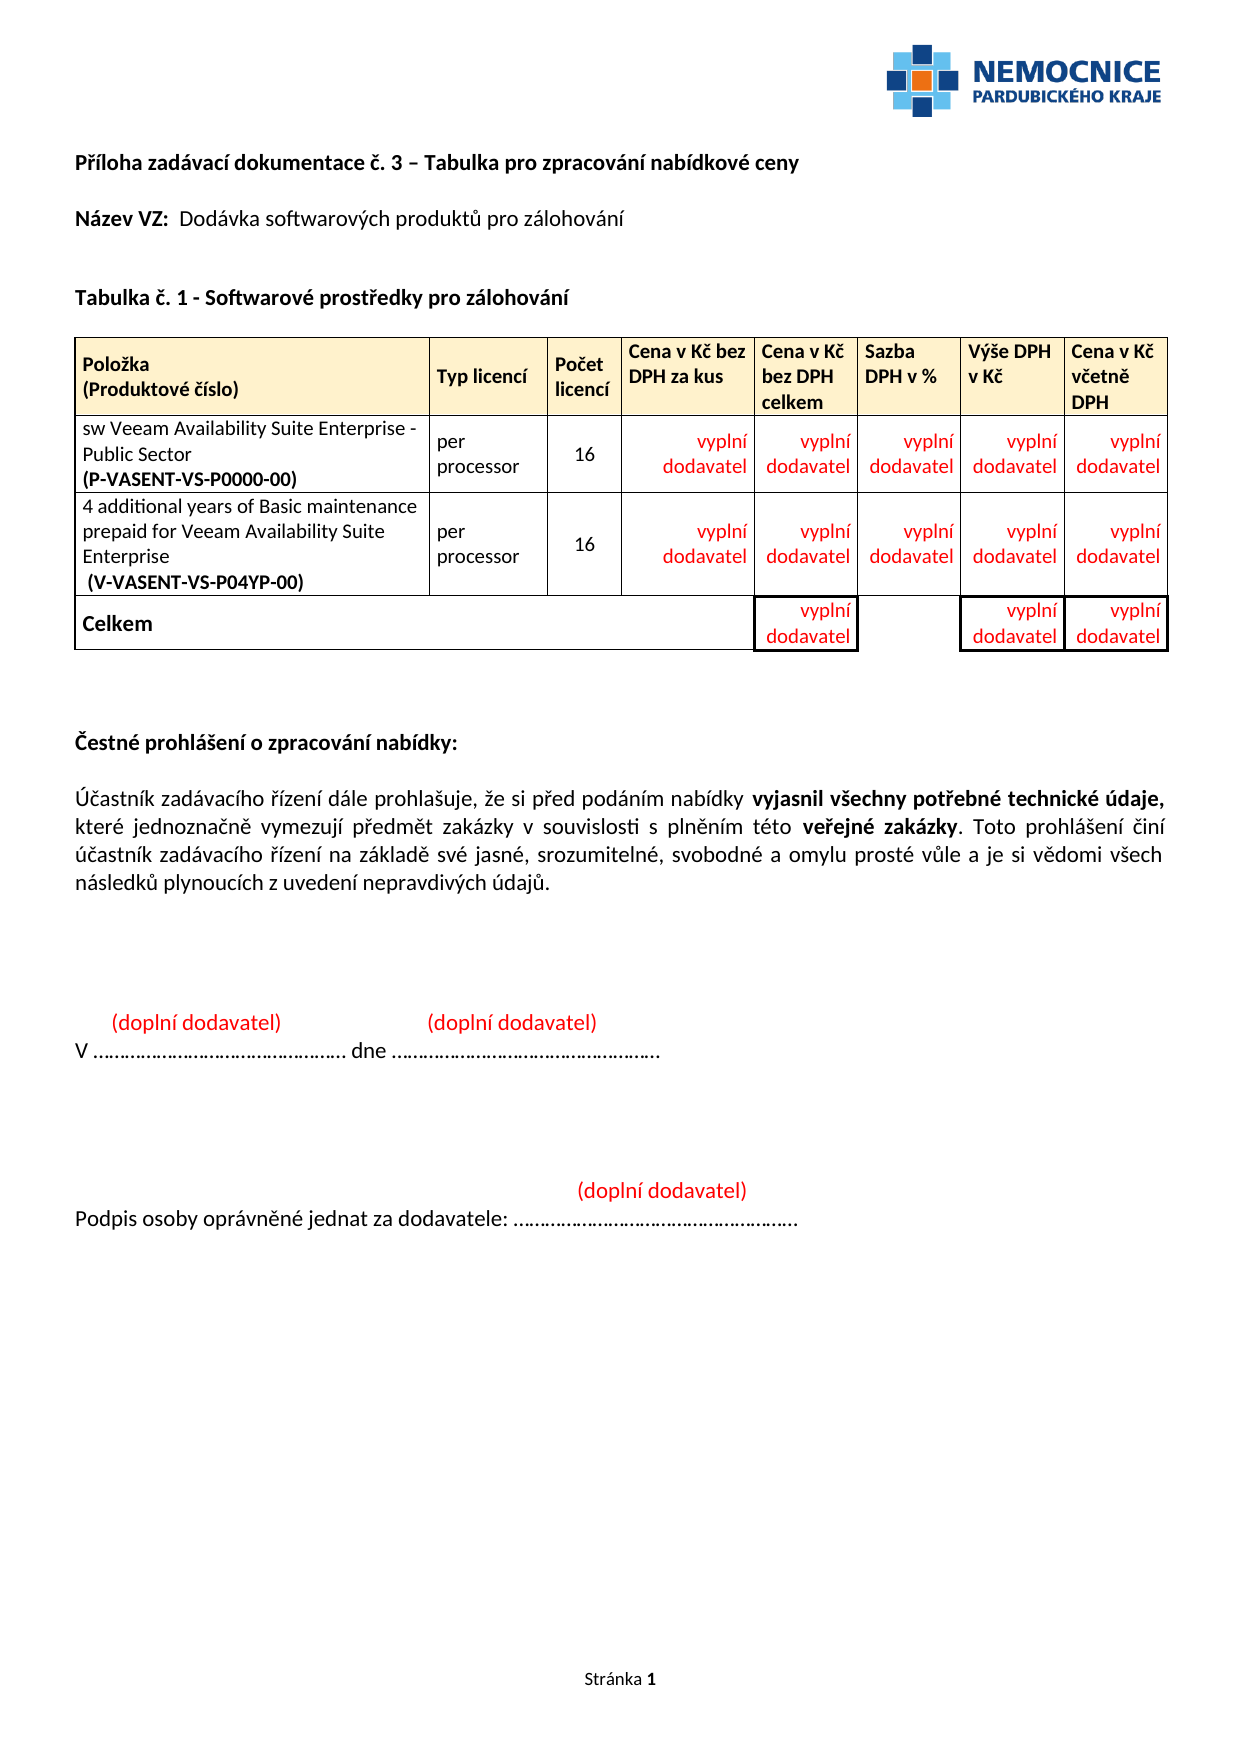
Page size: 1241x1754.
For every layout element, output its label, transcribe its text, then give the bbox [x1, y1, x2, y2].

text Tabulka č. 1 - Softwarové prostředky pro zálohování [75, 283, 1165, 311]
table_header Cena v Kč včetně DPH [1065, 338, 1167, 414]
table_cell vyplní dodavatel [961, 416, 1064, 492]
text V ………………………………………… dne …………………………………………… [75, 1036, 1165, 1064]
table_cell vyplní dodavatel [858, 416, 960, 492]
text (doplní dodavatel) (doplní dodavatel) [75, 1008, 1165, 1036]
table_cell vyplní dodavatel [1066, 598, 1166, 648]
table_header Výše DPH v Kč [961, 338, 1064, 414]
table_cell 16 [548, 416, 621, 492]
table_cell per processor [430, 493, 547, 594]
table_cell vyplní dodavatel [756, 598, 856, 648]
text Podpis osoby oprávněné jednat za dodavatele: ……………………………………………… [75, 1204, 1165, 1232]
table_header Cena v Kč bez DPH za kus [622, 338, 754, 414]
table_cell Celkem [76, 596, 753, 648]
table_cell vyplní dodavatel [858, 493, 960, 594]
text Čestné prohlášení o zpracování nabídky: [75, 728, 1165, 756]
table_cell per processor [430, 416, 547, 492]
table_cell [859, 596, 959, 648]
table_cell sw Veeam Availability Suite Enterprise - Public Sector (P-VASENT-VS-P0000-00) [76, 416, 429, 492]
table_cell 16 [548, 493, 621, 594]
table_cell vyplní dodavatel [962, 598, 1063, 648]
text (doplní dodavatel) [75, 1176, 1165, 1204]
table_header Položka (Produktové číslo) [76, 338, 429, 414]
picture [885, 43, 1161, 118]
table_cell vyplní dodavatel [755, 493, 857, 594]
text Účastník zadávacího řízení dále prohlašuje, že si před podáním nabídky vyjasnil všechny potřebné technické údaje, které jednoznačně vymezují předmět zakázky v souvislosti s plněním této veřejné zakázky. Toto prohlášení činí účastník zadávacího řízení na základě své jasné, srozumitelné, svobodné a omylu prosté vůle a je si vědomi všech následků plynoucích z uvedení nepravdivých údajů. [75, 784, 1165, 896]
table_cell vyplní dodavatel [961, 493, 1064, 594]
table_cell vyplní dodavatel [622, 416, 754, 492]
table_header Počet licencí [548, 338, 621, 414]
table_header Cena v Kč bez DPH celkem [755, 338, 857, 414]
table_cell vyplní dodavatel [1065, 493, 1167, 594]
table_header Typ licencí [430, 338, 547, 414]
table_cell vyplní dodavatel [1065, 416, 1167, 492]
table_cell vyplní dodavatel [755, 416, 857, 492]
table_header Sazba DPH v % [858, 338, 960, 414]
table_cell 4 additional years of Basic maintenance prepaid for Veeam Availability Suite Enterprise (V-VASENT-VS-P04YP-00) [76, 493, 429, 594]
text Příloha zadávací dokumentace č. 3 – Tabulka pro zpracování nabídkové ceny [75, 148, 1165, 176]
table_cell vyplní dodavatel [622, 493, 754, 594]
text Název VZ: Dodávka softwarových produktů pro zálohování [75, 204, 1165, 232]
